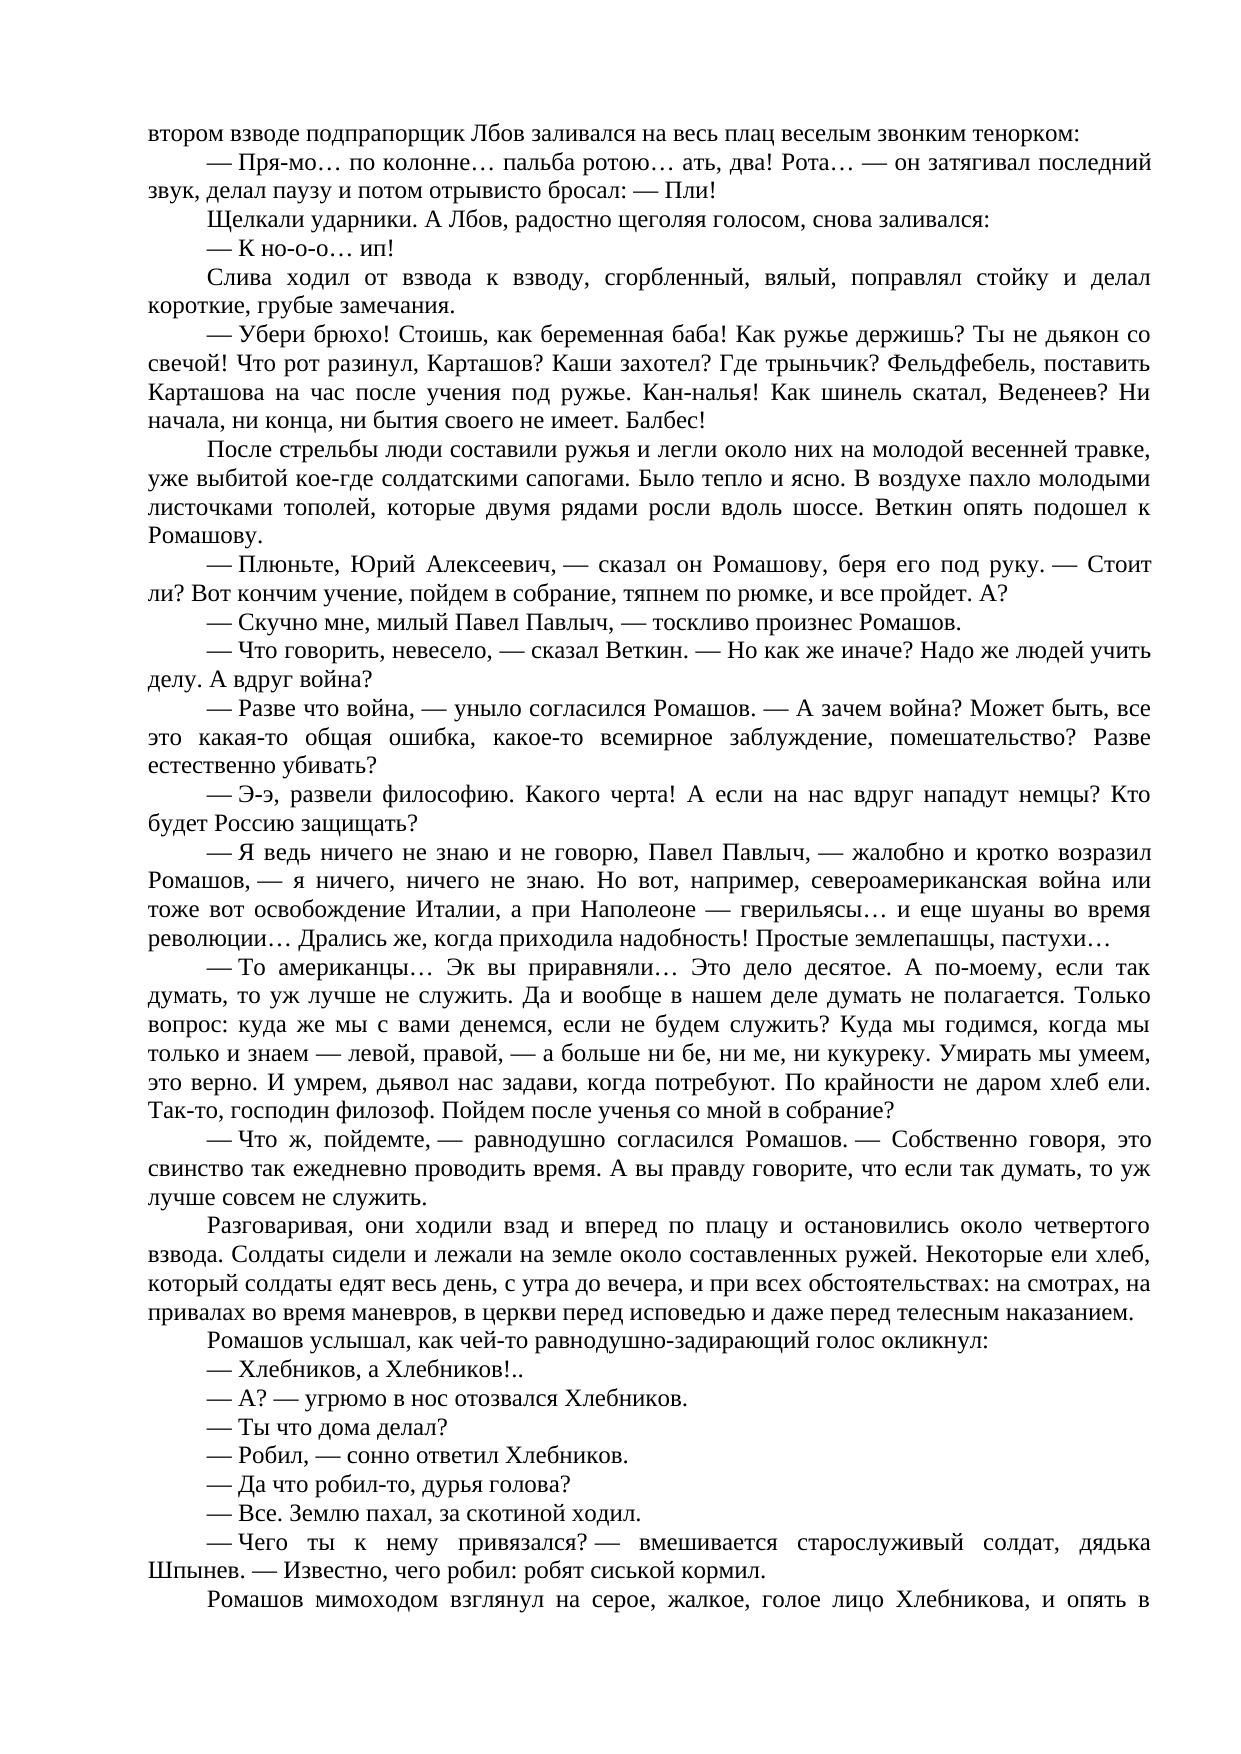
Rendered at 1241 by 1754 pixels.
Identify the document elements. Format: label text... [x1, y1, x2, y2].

text — Ты что дома делал? [148, 1412, 1152, 1441]
text — Да что робил-то, дурья голова? [148, 1469, 1152, 1498]
text Щелкали ударники. А Лбов, радостно щеголяя голосом, снова заливался: [148, 204, 1152, 233]
text — То американцы… Эк вы приравняли… Это дело десятое. А по-моему, если так думать, то уж лучше не служить. Да и вообще в нашем деле думать не полагается. Только вопрос: куда же мы с вами денемся, если не будем служить? Куда мы годимся, когда мы только и знаем — левой, правой, — а больше ни бе, ни ме, ни кукуреку. Умирать мы умеем, это верно. И умрем, дьявол нас задави, когда потребуют. По крайности не даром хлеб ели. Так-то, господин филозоф. Пойдем после ученья со мной в собрание? [148, 952, 1152, 1124]
text — Э-э, развели философию. Какого черта! А если на нас вдруг нападут немцы? Кто будет Россию защищать? [148, 779, 1152, 837]
text — Что ж, пойдемте, — равнодушно согласился Ромашов. — Собственно говоря, это свинство так ежедневно проводить время. А вы правду говорите, что если так думать, то уж лучше совсем не служить. [148, 1124, 1152, 1211]
text — А? — угрюмо в нос отозвался Хлебников. [148, 1383, 1152, 1412]
text Разговаривая, они ходили взад и вперед по плацу и остановились около четвертого взвода. Солдаты сидели и лежали на земле около составленных ружей. Некоторые ели хлеб, который солдаты едят весь день, с утра до вечера, и при всех обстоятельствах: на смотрах, на привалах во время маневров, в церкви перед исповедью и даже перед телесным наказанием. [148, 1211, 1152, 1326]
text — К но-о-о… ип! [148, 233, 1152, 262]
text — Разве что война, — уныло согласился Ромашов. — А зачем война? Может быть, все это какая-то общая ошибка, какое-то всемирное заблуждение, помешательство? Разве естественно убивать? [148, 693, 1152, 779]
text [148, 118, 1152, 147]
text — Скучно мне, милый Павел Павлыч, — тоскливо произнес Ромашов. [148, 607, 1152, 636]
text Ромашов услышал, как чей-то равнодушно-задирающий голос окликнул: [148, 1326, 1152, 1354]
text — Я ведь ничего не знаю и не говорю, Павел Павлыч, — жалобно и кротко возразил Ромашов, — я ничего, ничего не знаю. Но вот, например, североамериканская война или тоже вот освобождение Италии, а при Наполеоне — гверильясы… и еще шуаны во время революции… Дрались же, когда приходила надобность! Простые землепашцы, пастухи… [148, 837, 1152, 952]
text Слива ходил от взвода к взводу, сгорбленный, вялый, поправлял стойку и делал короткие, грубые замечания. [148, 262, 1152, 319]
text После стрельбы люди составили ружья и легли около них на молодой весенней травке, уже выбитой кое-где солдатскими сапогами. Было тепло и ясно. В воздухе пахло молодыми листочками тополей, которые двумя рядами росли вдоль шоссе. Веткин опять подошел к Ромашову. [148, 434, 1152, 549]
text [148, 1584, 1152, 1613]
text — Хлебников, а Хлебников!.. [148, 1354, 1152, 1383]
text — Плюньте, Юрий Алексеевич, — сказал он Ромашову, беря его под руку. — Стоит ли? Вот кончим учение, пойдем в собрание, тяпнем по рюмке, и все пройдет. А? [148, 549, 1152, 607]
text — Убери брюхо! Стоишь, как беременная баба! Как ружье держишь? Ты не дьякон со свечой! Что рот разинул, Карташов? Каши захотел? Где трыньчик? Фельдфебель, поставить Карташова на час после учения под ружье. Кан-налья! Как шинель скатал, Веденеев? Ни начала, ни конца, ни бытия своего не имеет. Балбес! [148, 319, 1152, 434]
text — Пря-мо… по колонне… пальба ротою… ать, два! Рота… — он затягивал последний звук, делал паузу и потом отрывисто бросал: — Пли! [148, 147, 1152, 204]
text — Робил, — сонно ответил Хлебников. [148, 1441, 1152, 1469]
text — Все. Землю пахал, за скотиной ходил. [148, 1498, 1152, 1527]
text — Чего ты к нему привязался? — вмешивается старослуживый солдат, дядька Шпынев. — Известно, чего робил: робят сиськой кормил. [148, 1527, 1152, 1584]
text — Что говорить, невесело, — сказал Веткин. — Но как же иначе? Надо же людей учить делу. А вдруг война? [148, 636, 1152, 693]
